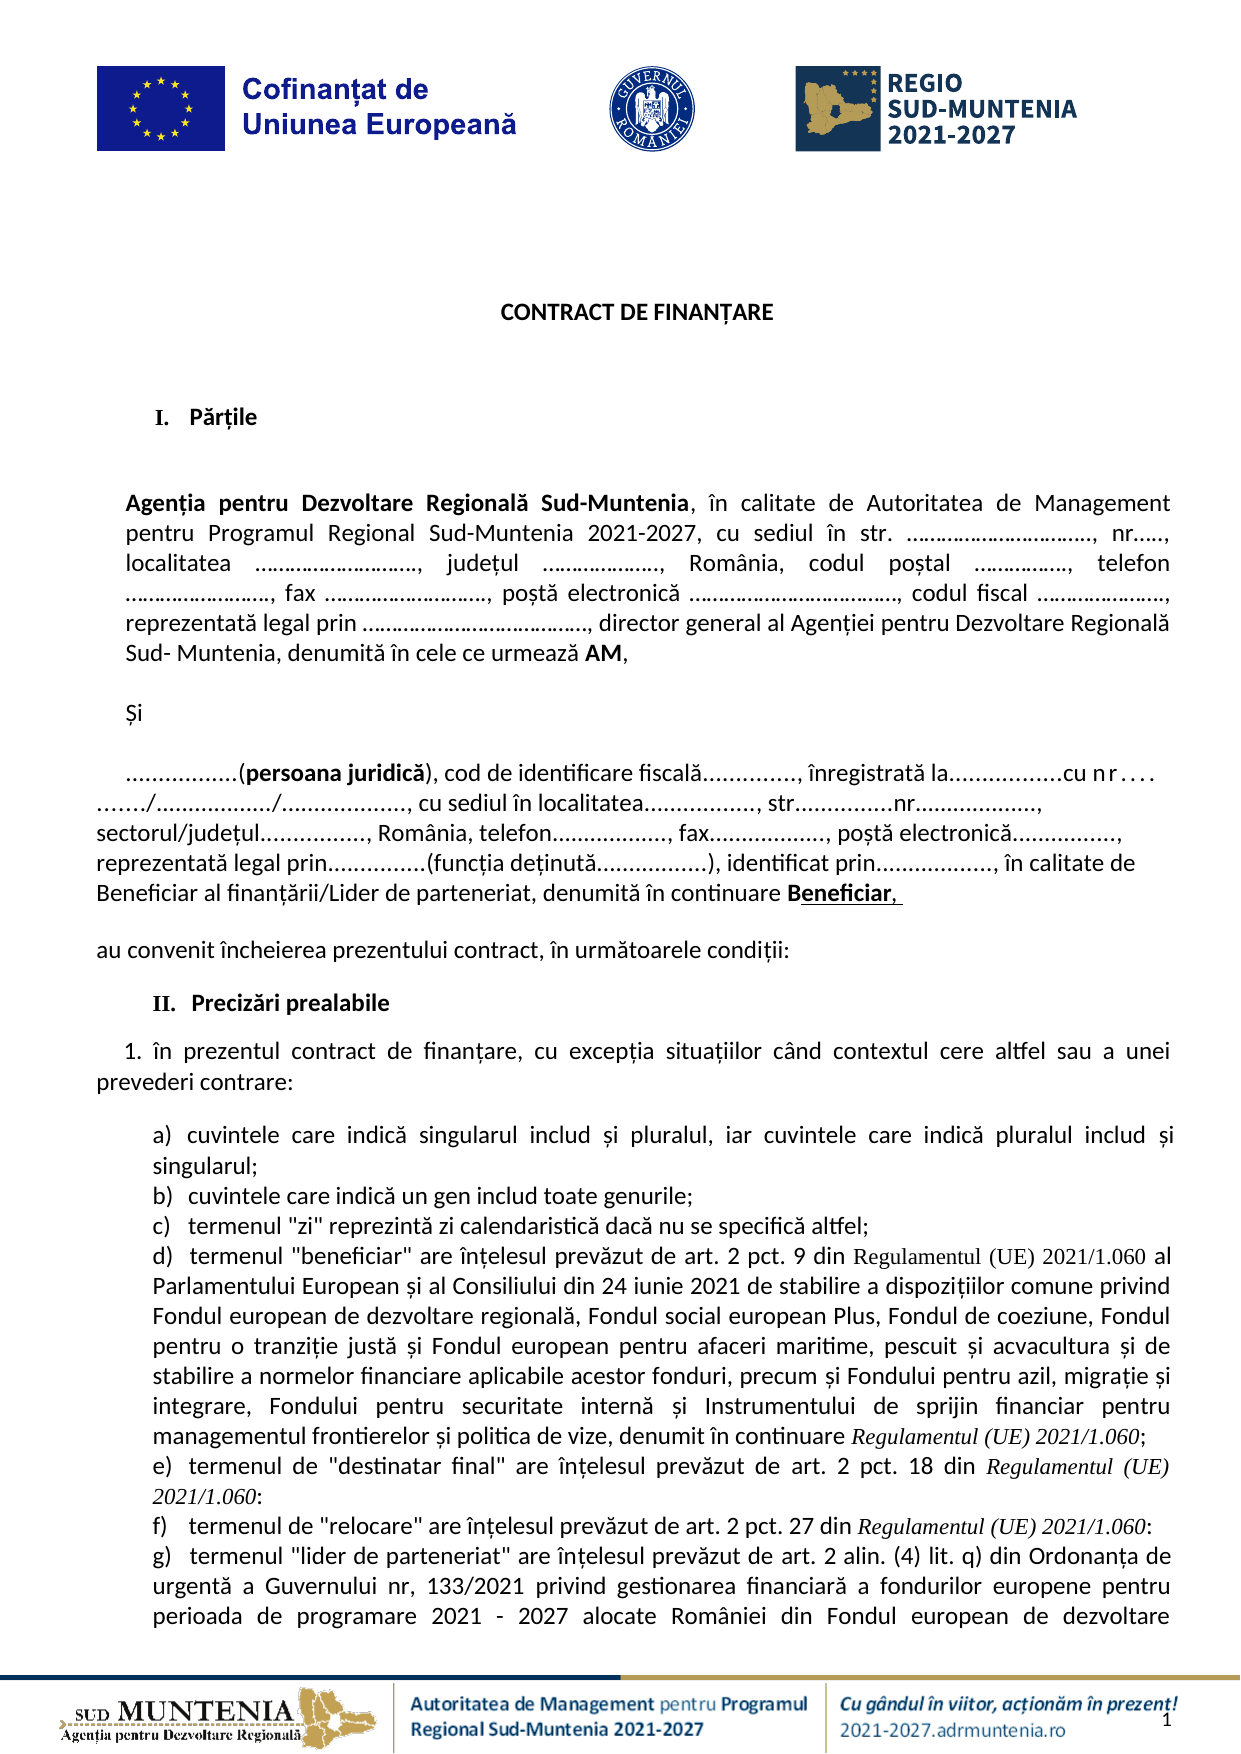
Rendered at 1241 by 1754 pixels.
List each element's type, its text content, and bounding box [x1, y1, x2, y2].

text 1. în prezentul contract de finanţare, cu excepţia situaţiilor când contextul cere altfel sau a unei prevederi contrare: [96, 1035, 1172, 1096]
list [152, 1540, 1172, 1630]
text au convenit încheierea prezentului contract, în următoarele condiţii: [96, 934, 909, 964]
subtitle CONTRACT DE FINANŢARE [102, 300, 1172, 325]
list cuvintele care indică un gen includ toate genurile; [152, 1180, 1172, 1210]
subtitle Precizări prealabile [152, 991, 1172, 1016]
text reprezentată legal prin (funcţia deţinută ), identificat prin , în calitate de [96, 848, 1172, 878]
list cuvintele care indică singularul includ şi pluralul, iar cuvintele care indică pluralul includ şi singularul; [152, 1119, 1175, 1180]
list Părţile [154, 405, 1172, 430]
list termenul de "relocare" are înţelesul prevăzut de art. 2 pct. 27 din Regulamentul (UE) 2021/1.060: [152, 1510, 1172, 1540]
text (persoana juridică), cod de identificare fiscală , înregistrată la cu nr.... [125, 758, 1172, 788]
text Beneficiar al finanţării/Lider de parteneriat, denumită în continuare Beneficiar, [96, 878, 909, 908]
text Şi [125, 698, 1172, 728]
list termenul de "destinatar final" are înţelesul prevăzut de art. 2 pct. 18 din Regulamentul (UE) 2021/1.060: [152, 1450, 1172, 1510]
list termenul "zi" reprezintă zi calendaristică dacă nu se specifică altfel; [152, 1210, 1172, 1240]
text Agenția pentru Dezvoltare Regională Sud-Muntenia, în calitate de Autoritatea de Management pentru Programul Regional Sud-Muntenia 2021-2027, cu sediul în str. ………………………….., nr….., localitatea ………………………., județul ……………….., România, codul poștal ……………., telefon ……………………., fax ………………………., poștă electronică ………………………………, codul fiscal …………………., reprezentată legal prin …………………………………, director general al Agenției pentru Dezvoltare Regională Sud- Muntenia, denumită în cele ce urmează AM, [125, 488, 1172, 668]
text sectorul/judeţul , România, telefon , fax , poştă electronică , [96, 818, 1172, 848]
picture [0, 1675, 1241, 1754]
list termenul "beneficiar" are înţelesul prevăzut de art. 2 pct. 9 din Regulamentul (UE) 2021/1.060 al Parlamentului European şi al Consiliului din 24 iunie 2021 de stabilire a dispoziţiilor comune privind Fondul european de dezvoltare regională, Fondul social european Plus, Fondul de coeziune, Fondul pentru o tranziţie justă şi Fondul european pentru afaceri maritime, pescuit şi acvacultura şi de stabilire a normelor financiare aplicabile acestor fonduri, precum şi Fondului pentru azil, migraţie şi integrare, Fondului pentru securitate internă şi Instrumentului de sprijin financiar pentru managementul frontierelor şi politica de vize, denumit în continuare Regulamentul (UE) 2021/1.060; [152, 1240, 1172, 1450]
text / / , cu sediul în localitatea , str nr , [96, 788, 1172, 818]
